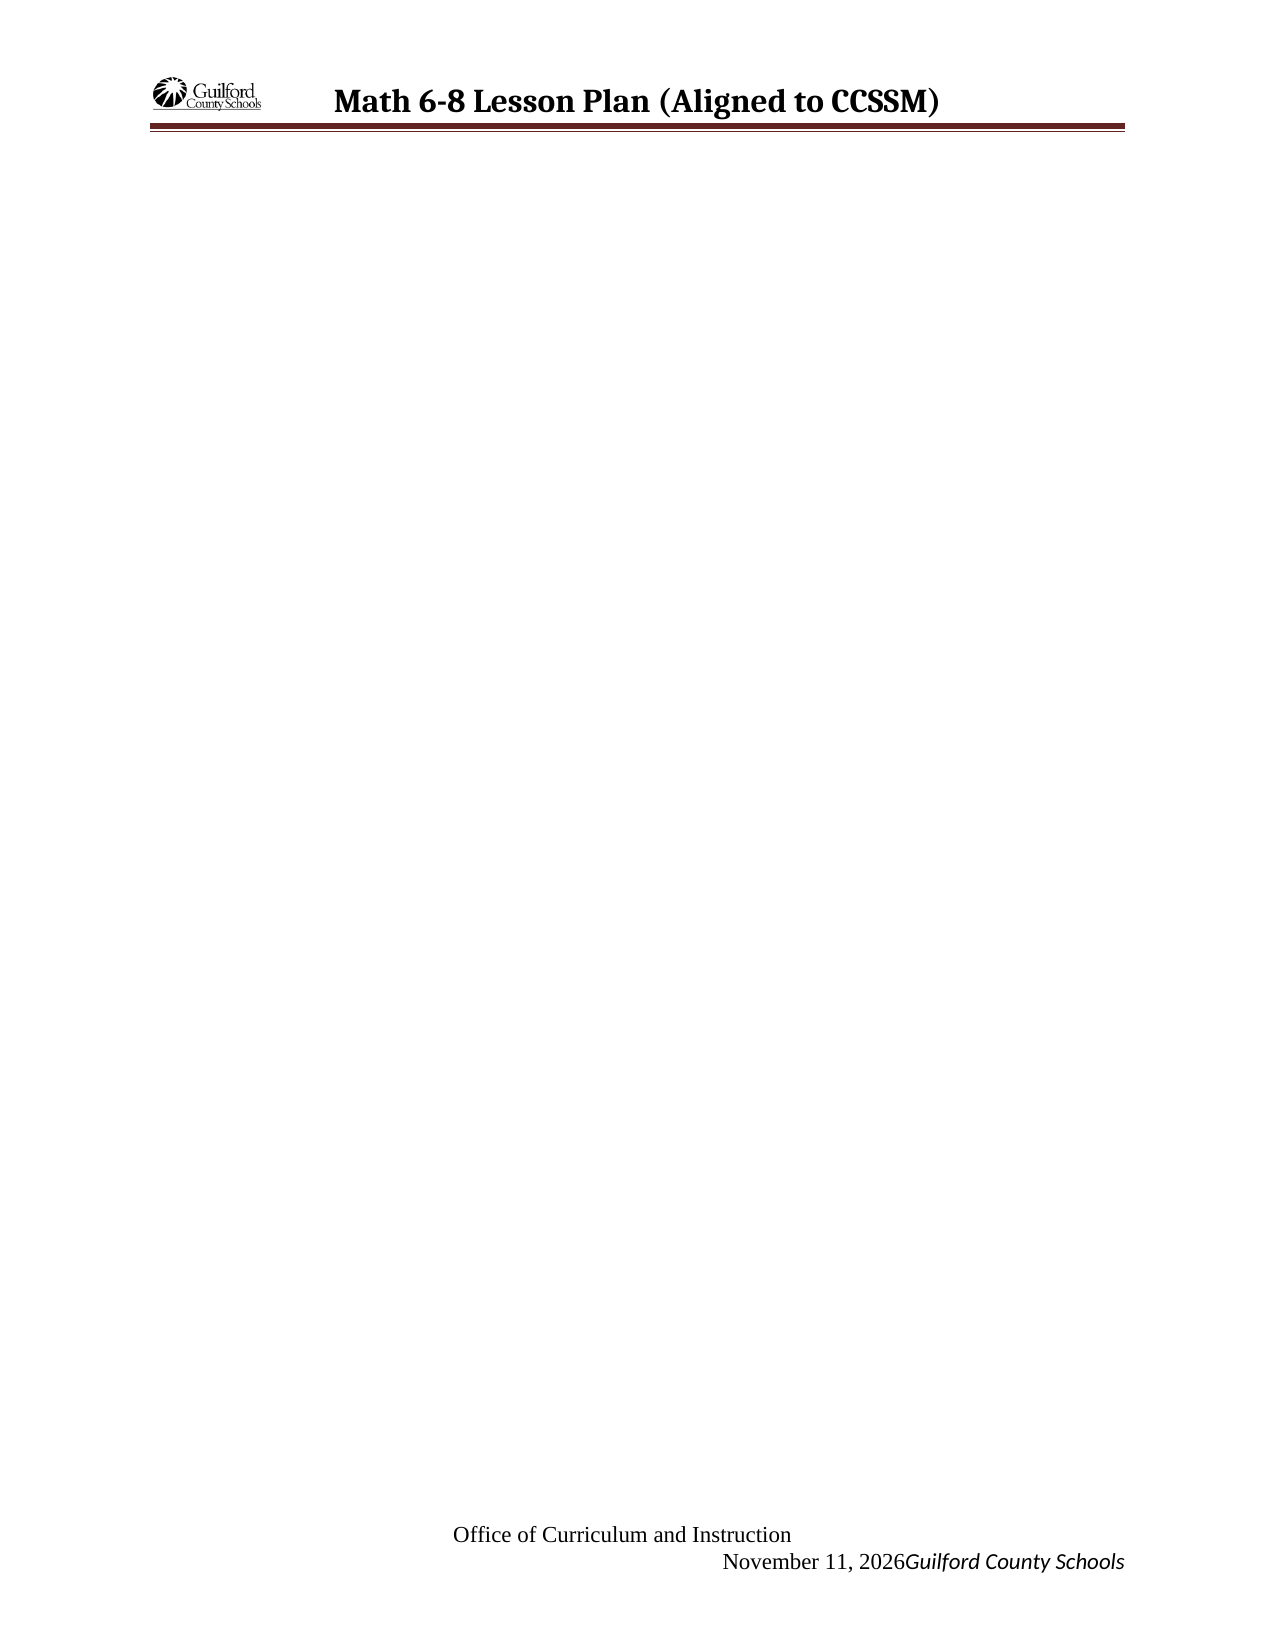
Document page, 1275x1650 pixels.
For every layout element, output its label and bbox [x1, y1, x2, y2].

picture [150, 75, 263, 113]
